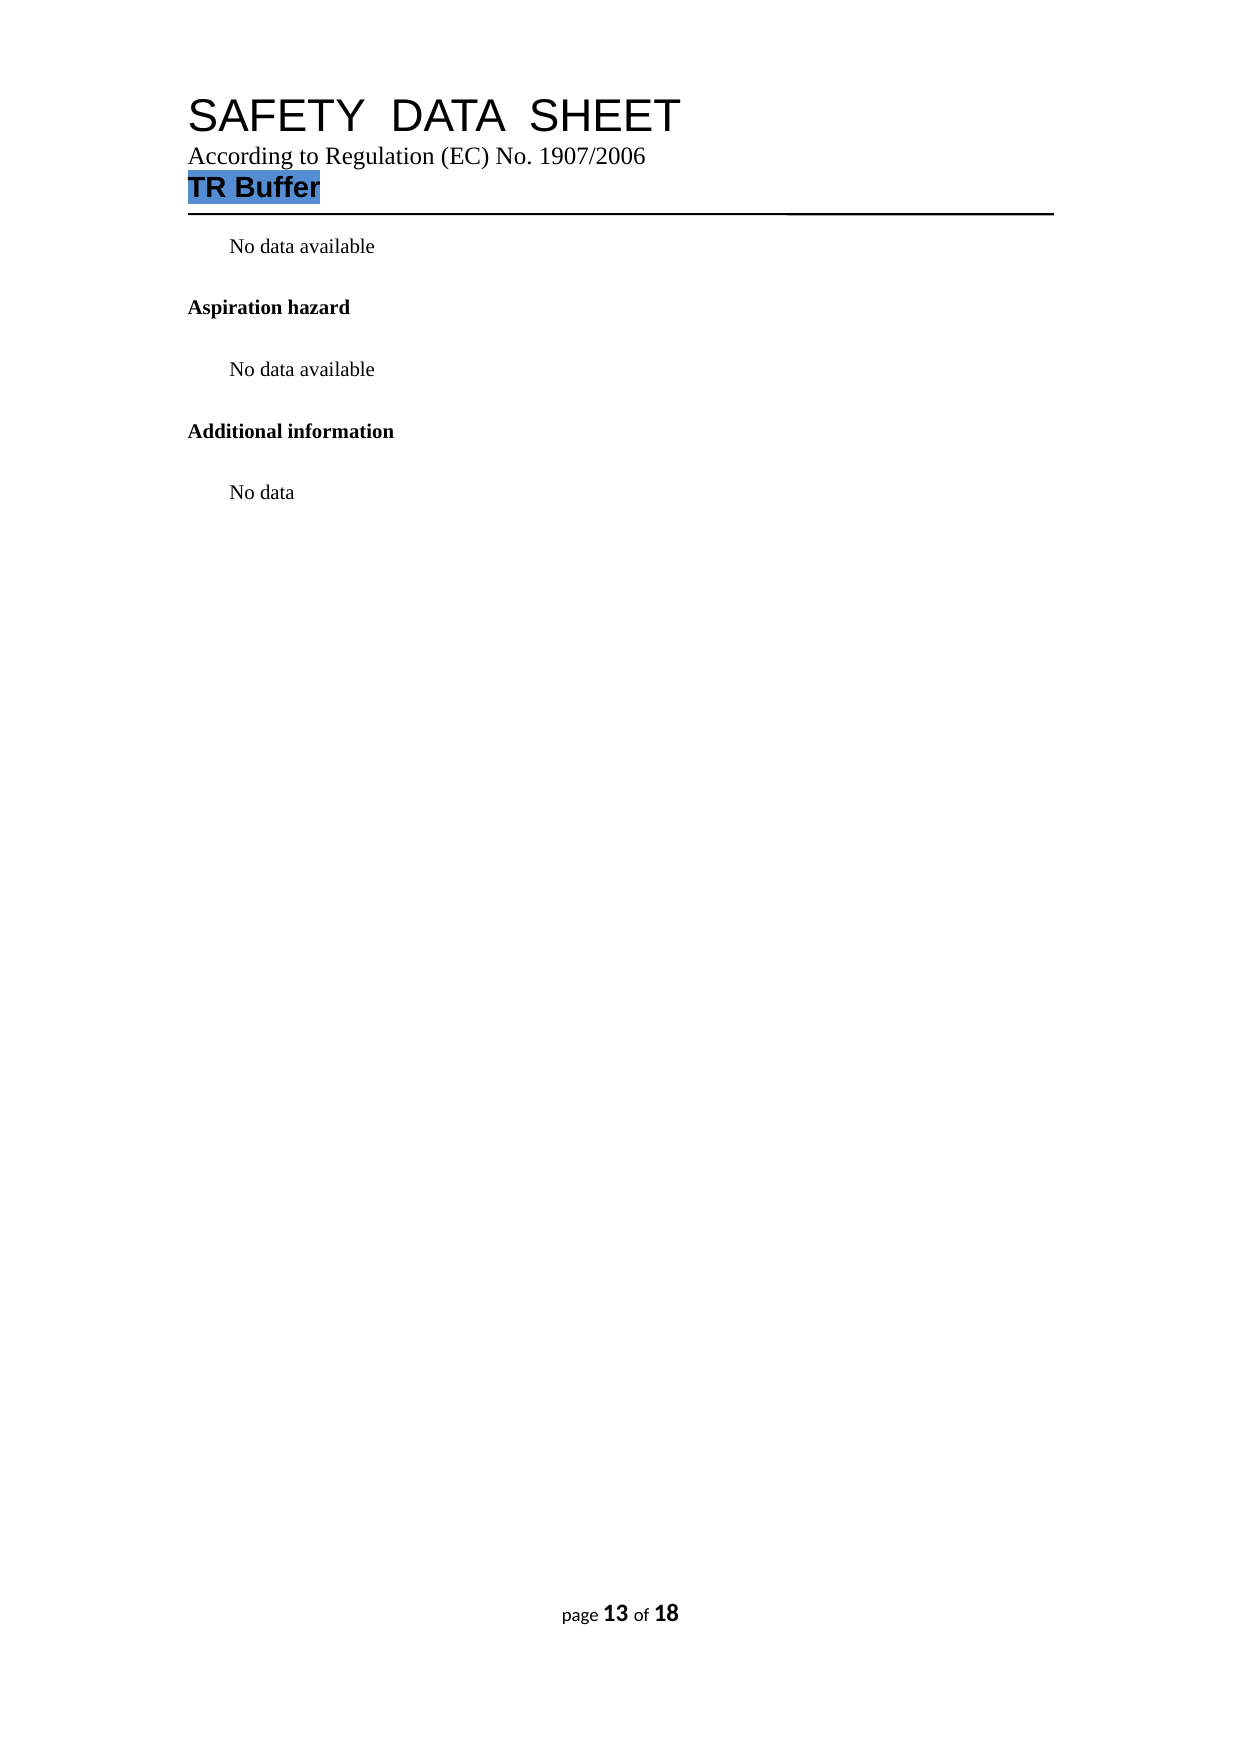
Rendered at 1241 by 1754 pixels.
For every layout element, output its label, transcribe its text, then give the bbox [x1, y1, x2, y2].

text No data [187, 476, 1053, 508]
text Additional information [187, 414, 1053, 447]
text No data available [187, 353, 1053, 385]
text Aspiration hazard [187, 291, 1053, 323]
text No data available [187, 229, 1053, 262]
